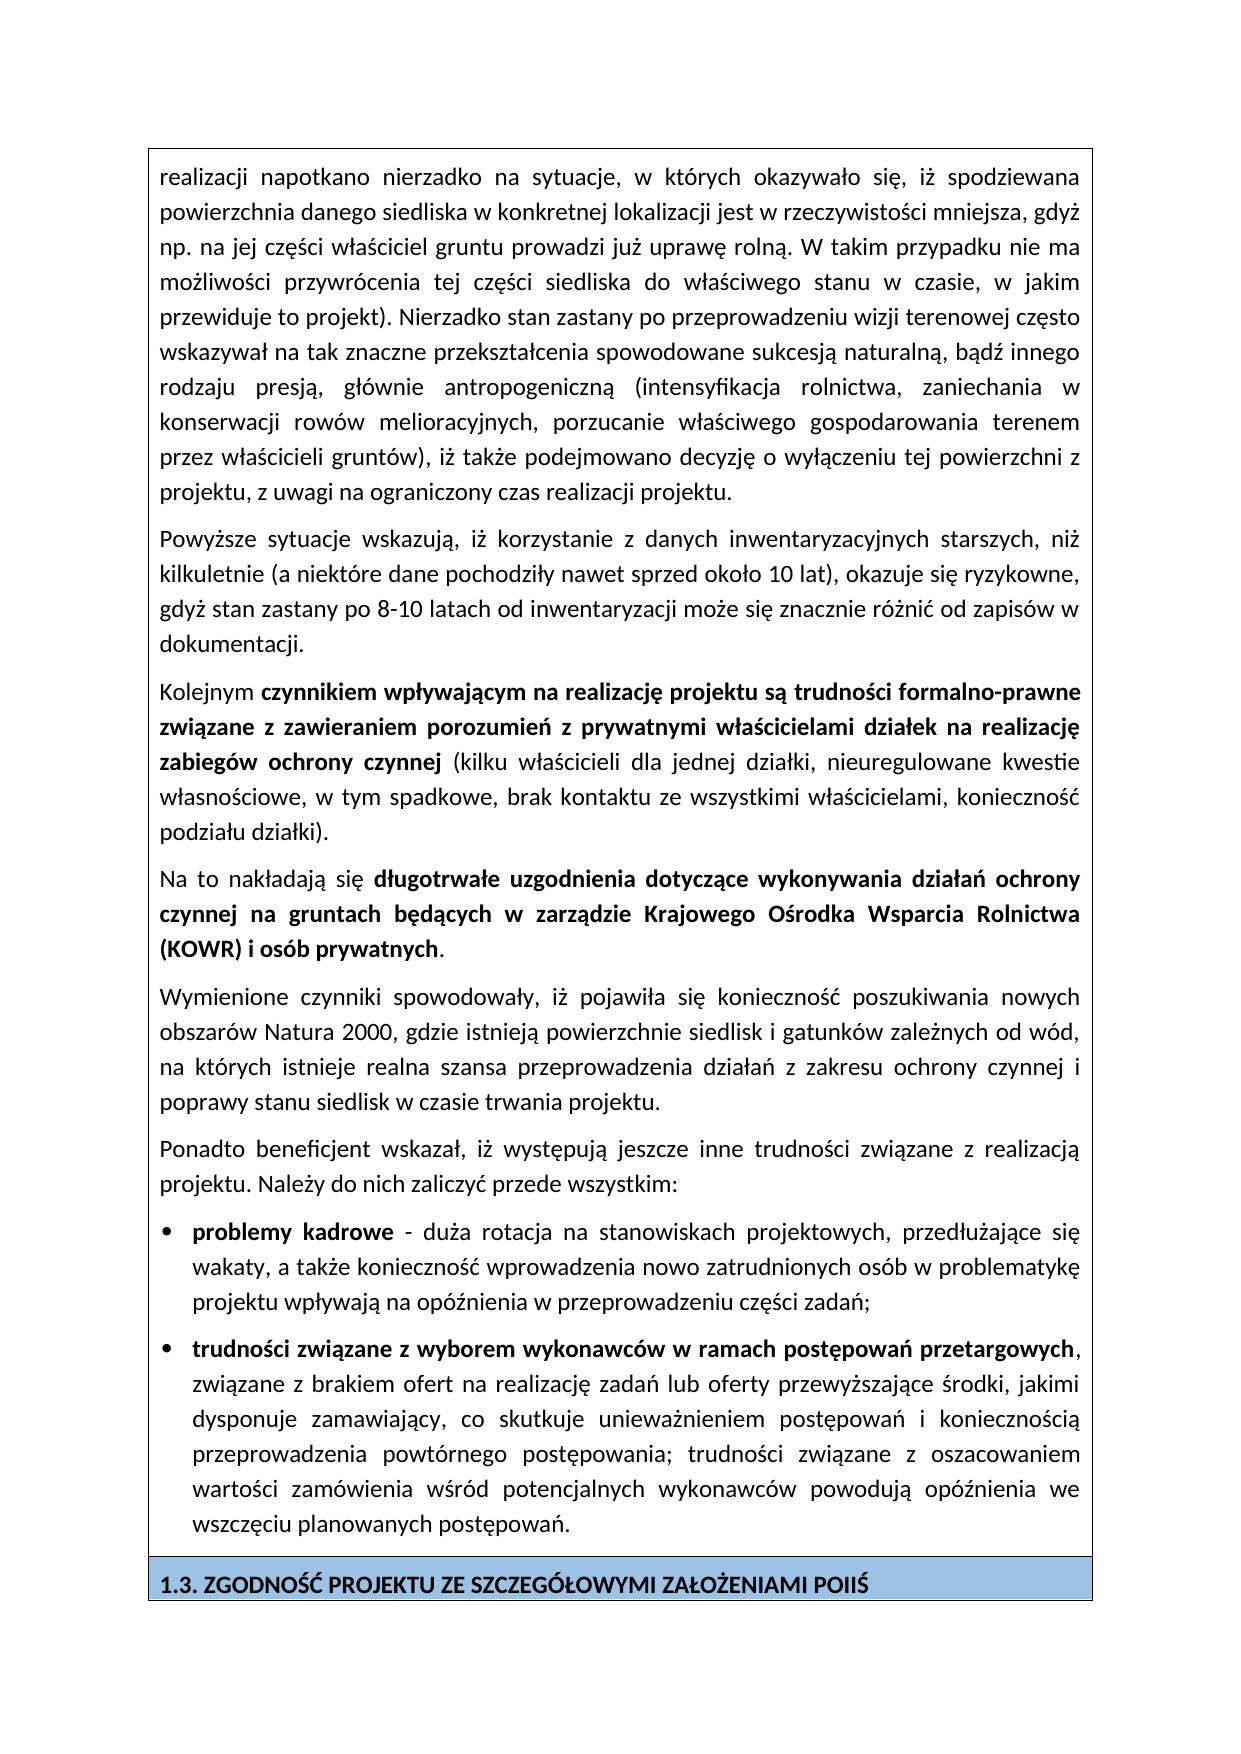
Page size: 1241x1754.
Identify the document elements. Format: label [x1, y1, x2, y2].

table_cell [149, 149, 1092, 1556]
table_cell [149, 1557, 1092, 1599]
